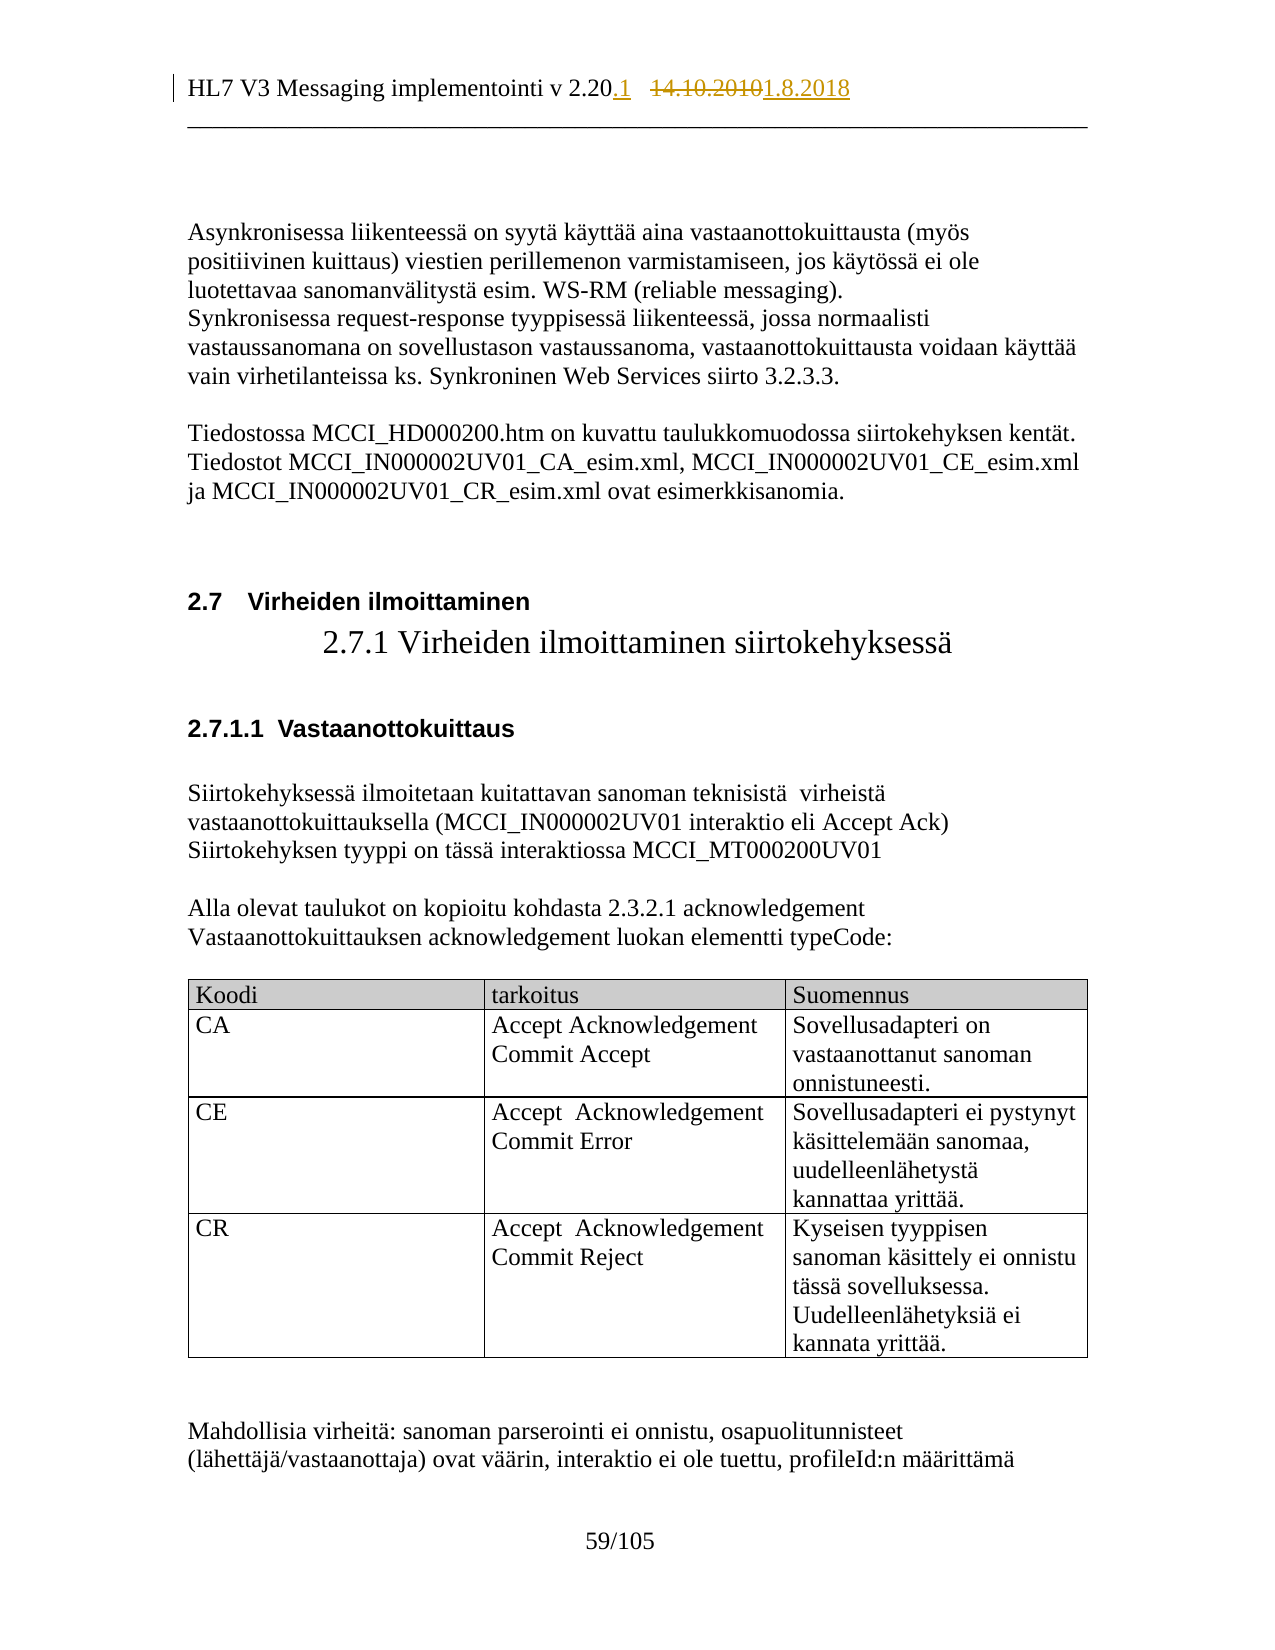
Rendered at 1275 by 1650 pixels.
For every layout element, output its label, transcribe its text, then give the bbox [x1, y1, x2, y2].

table_cell Sovellusadapteri ei pystynyt käsittelemään sanomaa, uudelleenlähetystä kannattaa yrittää. [786, 1098, 1087, 1212]
text Alla olevat taulukot on kopioitu kohdasta 2.3.2.1 acknowledgement [187, 893, 1087, 922]
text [187, 1416, 1087, 1473]
table_cell CA [189, 1010, 484, 1096]
table_header Suomennus [786, 980, 1087, 1009]
subtitle Virheiden ilmoittaminen siirtokehyksessä [187, 622, 1087, 661]
text Vastaanottokuittauksen acknowledgement luokan elementti typeCode: [187, 922, 1087, 951]
table_cell CR [189, 1214, 484, 1357]
table_header tarkoitus [485, 980, 785, 1009]
text Asynkronisessa liikenteessä on syytä käyttää aina vastaanottokuittausta (myös positiivinen kuittaus) viestien perillemenon varmistamiseen, jos käytössä ei ole luotettavaa sanomanvälitystä esim. WS-RM (reliable messaging). [187, 217, 1087, 303]
subtitle Vastaanottokuittaus [187, 714, 1087, 743]
table_cell Accept Acknowledgement Commit Error [485, 1098, 785, 1212]
text Siirtokehyksessä ilmoitetaan kuitattavan sanoman teknisistä virheistä vastaanottokuittauksella (MCCI_IN000002UV01 interaktio eli Accept Ack) Siirtokehyksen tyyppi on tässä interaktiossa MCCI_MT000200UV01 [187, 778, 1087, 864]
table_cell Accept Acknowledgement Commit Accept [485, 1010, 785, 1096]
table_cell Sovellusadapteri on vastaanottanut sanoman onnistuneesti. [786, 1010, 1087, 1096]
text Synkronisessa request-response tyyppisessä liikenteessä, jossa normaalisti vastaussanomana on sovellustason vastaussanoma, vastaanottokuittausta voidaan käyttää vain virhetilanteissa ks. Synkroninen Web Services siirto 3.2.3.3. [187, 303, 1087, 390]
table_cell CE [189, 1098, 484, 1212]
table_header Koodi [189, 980, 484, 1009]
subtitle Virheiden ilmoittaminen [187, 587, 1087, 616]
text Tiedostossa MCCI_HD000200.htm on kuvattu taulukkomuodossa siirtokehyksen kentät. [187, 418, 1087, 447]
text Tiedostot MCCI_IN000002UV01_CA_esim.xml, MCCI_IN000002UV01_CE_esim.xml ja MCCI_IN000002UV01_CR_esim.xml ovat esimerkkisanomia. [187, 447, 1087, 505]
table_cell Kyseisen tyyppisen sanoman käsittely ei onnistu tässä sovelluksessa. Uudelleenlähetyksiä ei kannata yrittää. [786, 1214, 1087, 1357]
table_cell Accept Acknowledgement Commit Reject [485, 1214, 785, 1357]
